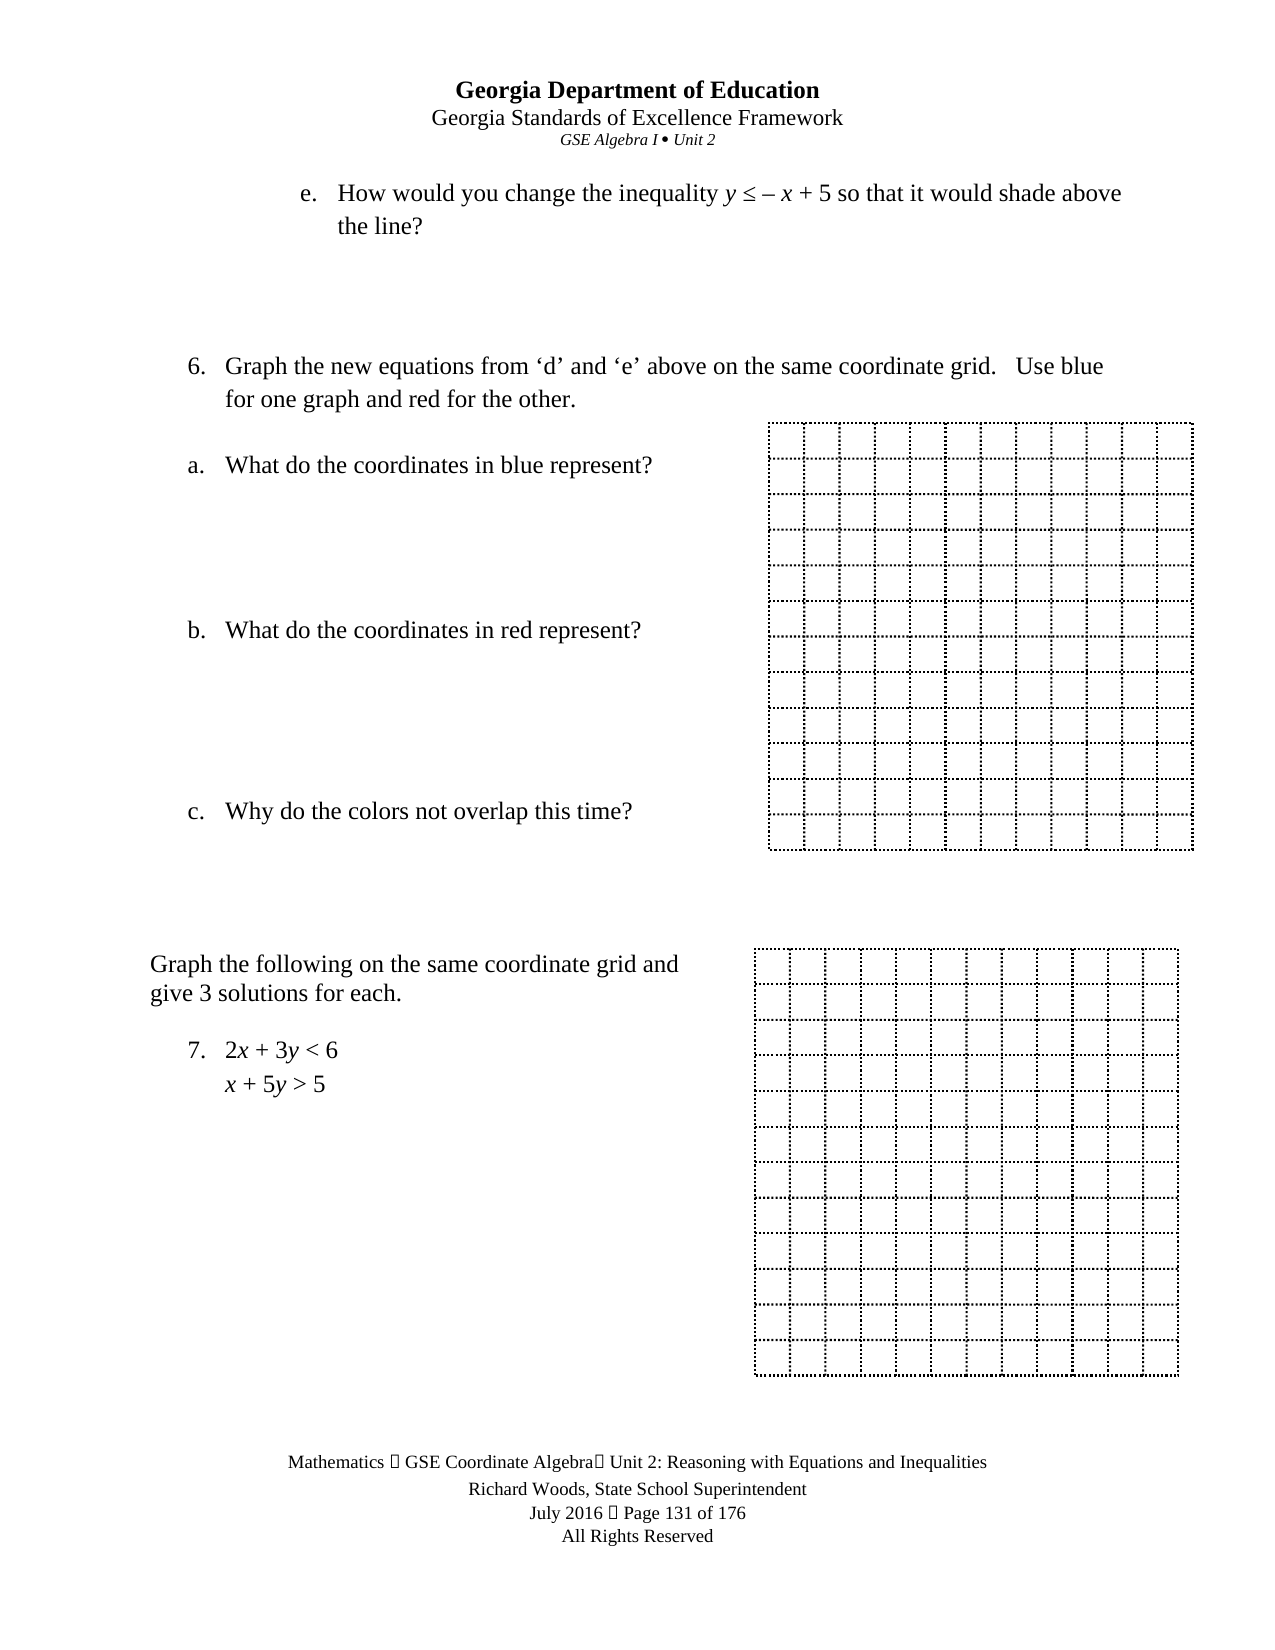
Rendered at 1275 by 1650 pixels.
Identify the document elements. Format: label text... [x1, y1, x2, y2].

list How would you change the inequality y ≤ – x + 5 so that it would shade above the line? [300, 178, 1125, 240]
list What do the coordinates in red represent? [187, 615, 1125, 644]
list What do the coordinates in blue represent? [187, 450, 1125, 479]
list Why do the colors not overlap this time? [187, 796, 1125, 825]
list Graph the new equations from ‘d’ and ‘e’ above on the same coordinate grid. Use blue for one graph and red for the other. [187, 351, 1125, 413]
list 2x + 3y < 6 [187, 1036, 1125, 1064]
text Graph the following on the same coordinate grid and [150, 949, 1125, 978]
text give 3 solutions for each. [150, 978, 1125, 1007]
list x + 5y > 5 [225, 1069, 1125, 1097]
